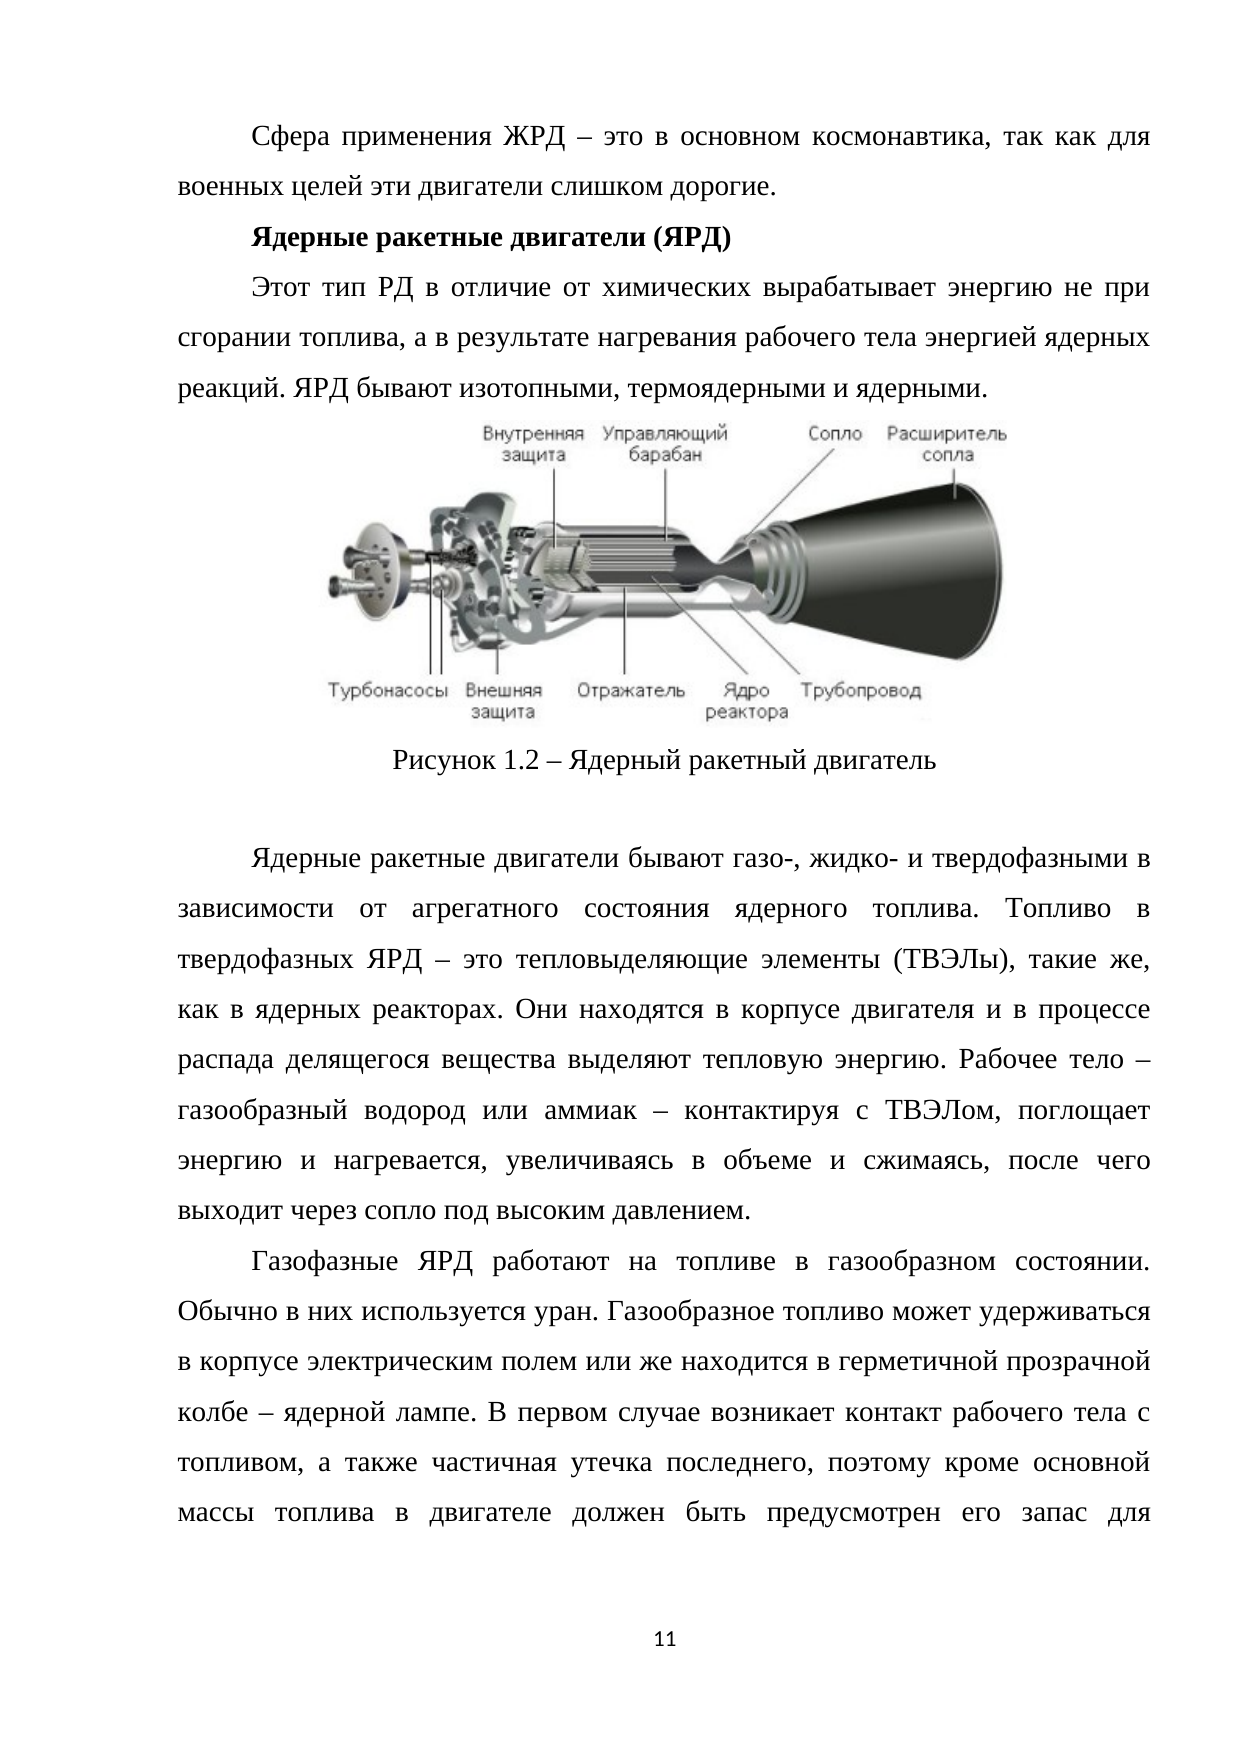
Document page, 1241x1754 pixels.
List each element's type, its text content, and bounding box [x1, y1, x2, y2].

picture [294, 420, 1035, 728]
subtitle Ядерные ракетные двигатели (ЯРД) [177, 219, 1152, 252]
text Этот тип РД в отличие от химических вырабатывает энергию не при сгорании топлива, а в результате нагревания рабочего тела энергией ядерных реакций. ЯРД бывают изотопными, термоядерными и ядерными. [177, 269, 1152, 403]
table_header [166, 420, 1163, 742]
text Сфера применения ЖРД – это в основном космонавтика, так как для военных целей эти двигатели слишком дорогие. [177, 118, 1152, 202]
table_cell Рисунок 1.2 – Ядерный ракетный двигатель [166, 742, 1163, 790]
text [177, 1243, 1152, 1528]
text Ядерные ракетные двигатели бывают газо-, жидко- и твердофазными в зависимости от агрегатного состояния ядерного топлива. Топливо в твердофазных ЯРД – это тепловыделяющие элементы (ТВЭЛы), такие же, как в ядерных реакторах. Они находятся в корпусе двигателя и в процессе распада делящегося вещества выделяют тепловую энергию. Рабочее тело – газообразный водород или аммиак – контактируя с ТВЭЛом, поглощает энергию и нагревается, увеличиваясь в объеме и сжимаясь, после чего выходит через сопло под высоким давлением. [177, 840, 1152, 1226]
